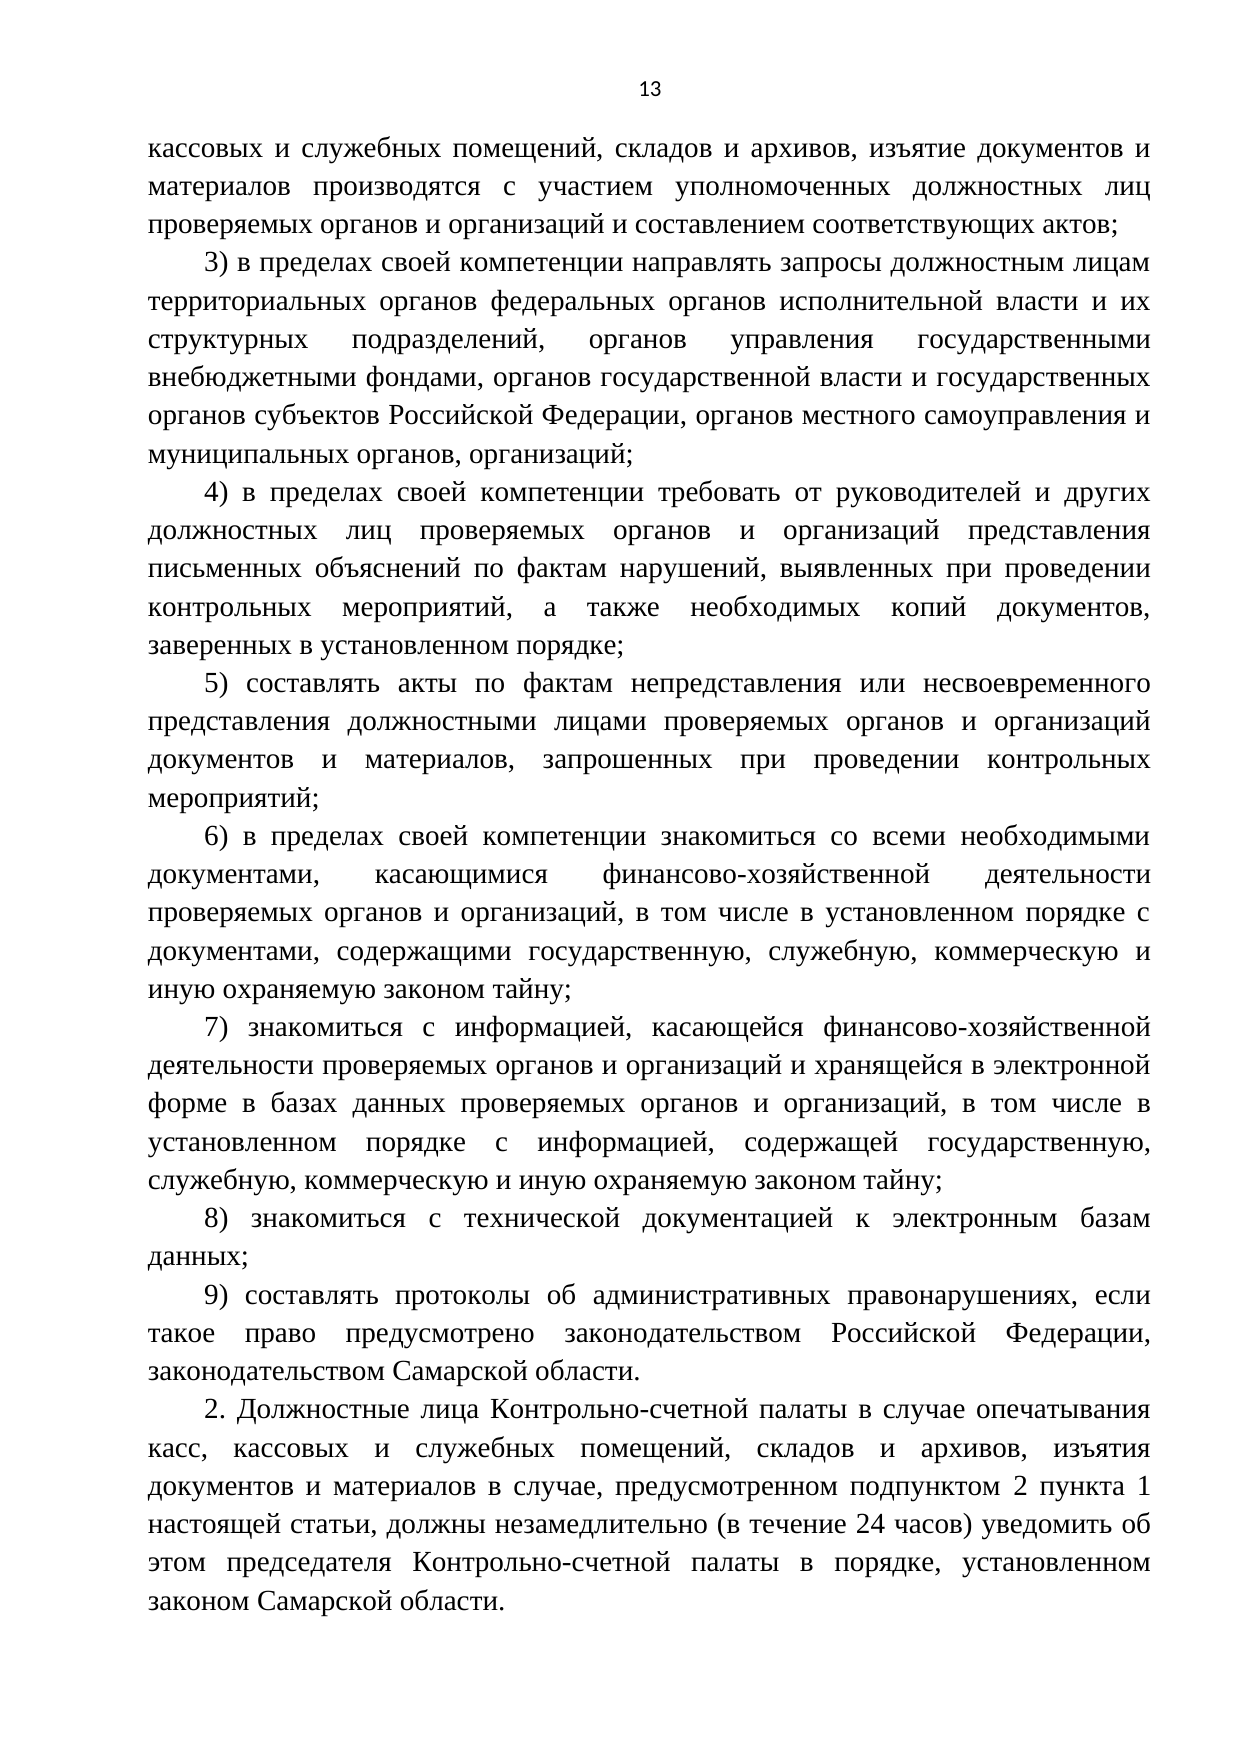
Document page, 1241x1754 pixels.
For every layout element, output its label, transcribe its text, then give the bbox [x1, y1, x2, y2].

text 5) составлять акты по фактам непредставления или несвоевременного представления должностными лицами проверяемых органов и организаций документов и материалов, запрошенных при проведении контрольных мероприятий; [148, 665, 1152, 813]
text 9) составлять протоколы об административных правонарушениях, если такое право предусмотрено законодательством Российской Федерации, законодательством Самарской области. [148, 1277, 1152, 1387]
text 8) знакомиться с технической документацией к электронным базам данных; [148, 1200, 1152, 1272]
text 7) знакомиться с информацией, касающейся финансово-хозяйственной деятельности проверяемых органов и организаций и хранящейся в электронной форме в базах данных проверяемых органов и организаций, в том числе в установленном порядке с информацией, содержащей государственную, служебную, коммерческую и иную охраняемую законом тайну; [148, 1009, 1152, 1196]
text 2. Должностные лица Контрольно-счетной палаты в случае опечатывания касс, кассовых и служебных помещений, складов и архивов, изъятия документов и материалов в случае, предусмотренном подпунктом 2 пункта 1 настоящей статьи, должны незамедлительно (в течение 24 часов) уведомить об этом председателя Контрольно-счетной палаты в порядке, установленном законом Самарской области. [148, 1391, 1152, 1616]
text 6) в пределах своей компетенции знакомиться со всеми необходимыми документами, касающимися финансово-хозяйственной деятельности проверяемых органов и организаций, в том числе в установленном порядке с документами, содержащими государственную, служебную, коммерческую и иную охраняемую законом тайну; [148, 818, 1152, 1004]
text 3) в пределах своей компетенции направлять запросы должностным лицам территориальных органов федеральных органов исполнительной власти и их структурных подразделений, органов управления государственными внебюджетными фондами, органов государственной власти и государственных органов субъектов Российской Федерации, органов местного самоуправления и муниципальных органов, организаций; [148, 244, 1152, 469]
text 4) в пределах своей компетенции требовать от руководителей и других должностных лиц проверяемых органов и организаций представления письменных объяснений по фактам нарушений, выявленных при проведении контрольных мероприятий, а также необходимых копий документов, заверенных в установленном порядке; [148, 474, 1152, 660]
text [148, 130, 1152, 240]
